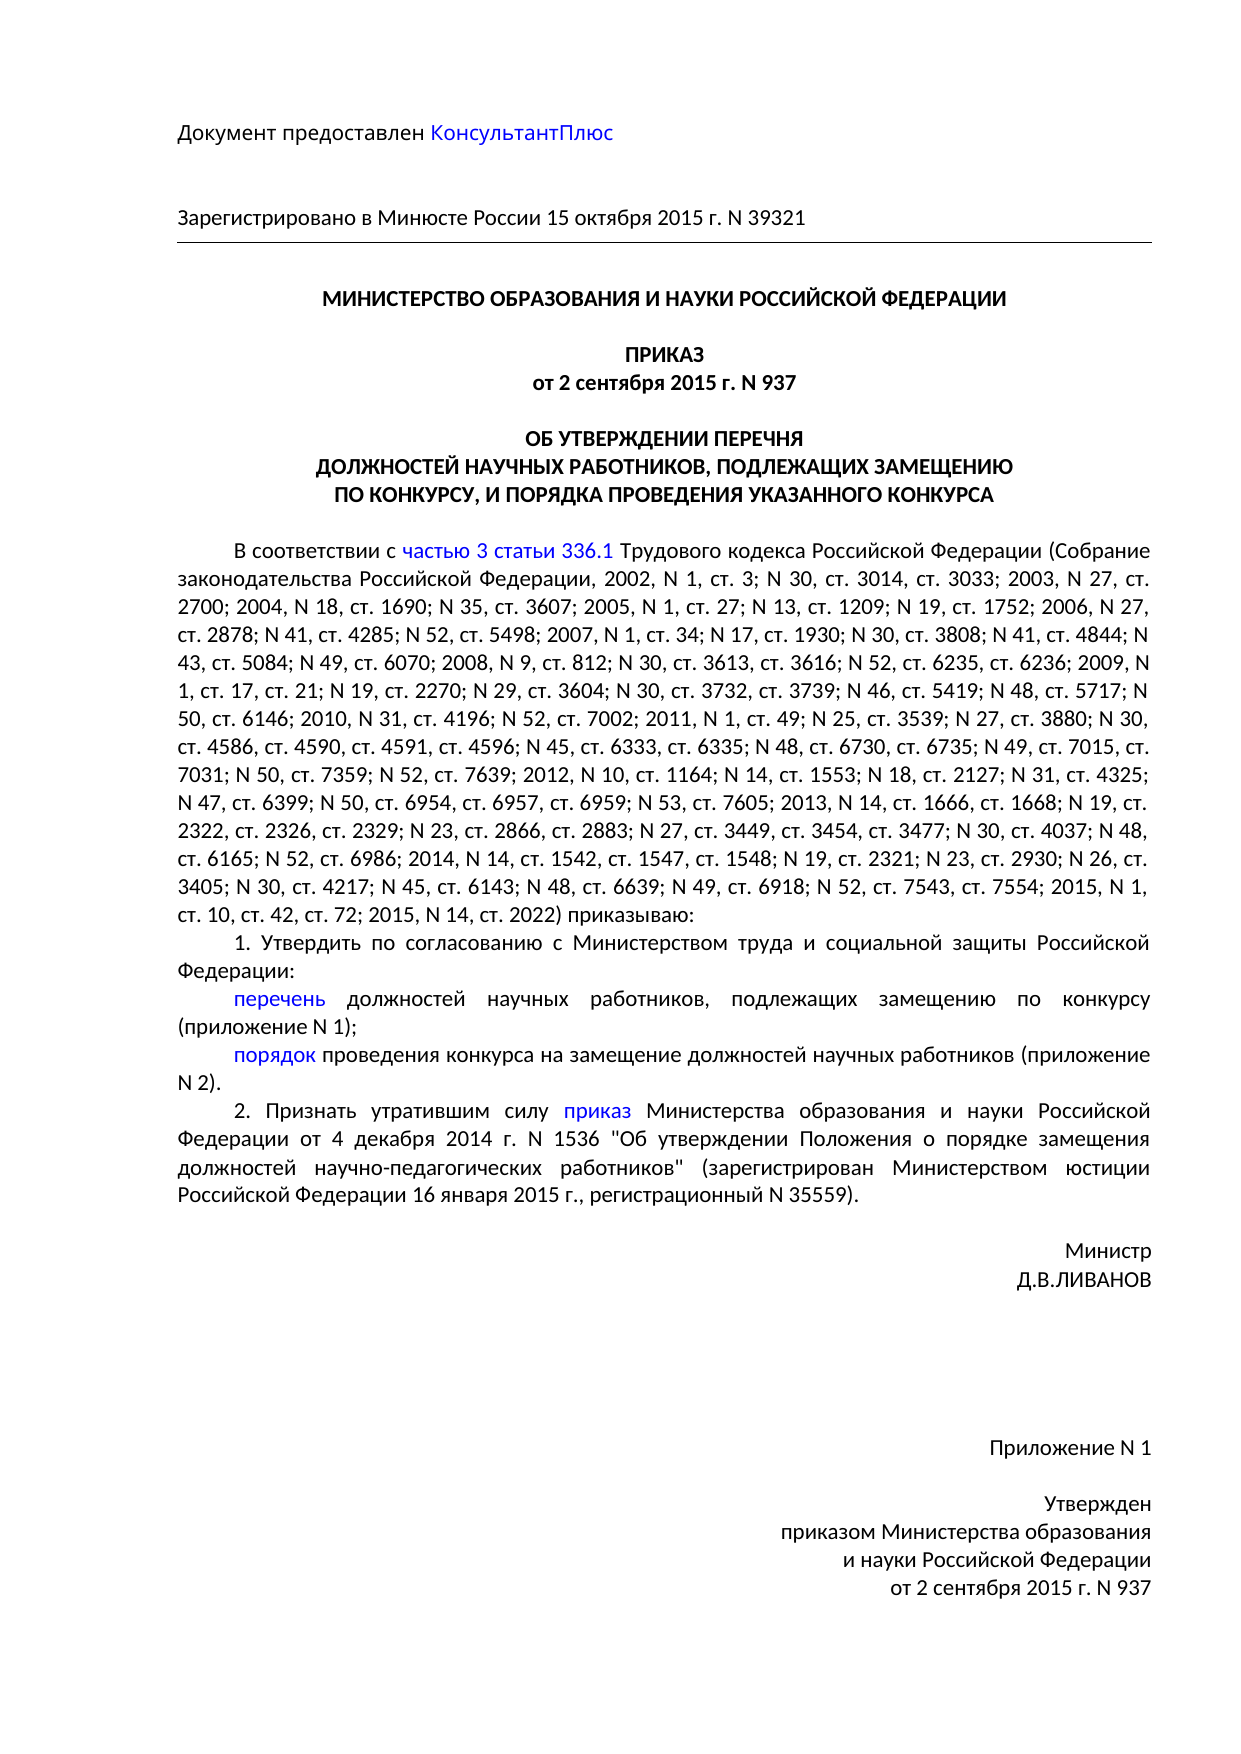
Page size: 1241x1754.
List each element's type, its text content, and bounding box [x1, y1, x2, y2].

title ОБ УТВЕРЖДЕНИИ ПЕРЕЧНЯ [177, 424, 1152, 452]
text приказом Министерства образования [177, 1517, 1152, 1545]
text Приложение N 1 [177, 1433, 1152, 1461]
text порядок проведения конкурса на замещение должностей научных работников (приложение N 2). [177, 1041, 1152, 1097]
title Документ предоставлен КонсультантПлюс [177, 118, 1152, 175]
text 1. Утвердить по согласованию с Министерством труда и социальной защиты Российской Федерации: [177, 928, 1152, 984]
title ПО КОНКУРСУ, И ПОРЯДКА ПРОВЕДЕНИЯ УКАЗАННОГО КОНКУРСА [177, 480, 1152, 508]
text Д.В.ЛИВАНОВ [177, 1265, 1152, 1293]
text и науки Российской Федерации [177, 1545, 1152, 1573]
text В соответствии с частью 3 статьи 336.1 Трудового кодекса Российской Федерации (Собрание законодательства Российской Федерации, 2002, N 1, ст. 3; N 30, ст. 3014, ст. 3033; 2003, N 27, ст. 2700; 2004, N 18, ст. 1690; N 35, ст. 3607; 2005, N 1, ст. 27; N 13, ст. 1209; N 19, ст. 1752; 2006, N 27, ст. 2878; N 41, ст. 4285; N 52, ст. 5498; 2007, N 1, ст. 34; N 17, ст. 1930; N 30, ст. 3808; N 41, ст. 4844; N 43, ст. 5084; N 49, ст. 6070; 2008, N 9, ст. 812; N 30, ст. 3613, ст. 3616; N 52, ст. 6235, ст. 6236; 2009, N 1, ст. 17, ст. 21; N 19, ст. 2270; N 29, ст. 3604; N 30, ст. 3732, ст. 3739; N 46, ст. 5419; N 48, ст. 5717; N 50, ст. 6146; 2010, N 31, ст. 4196; N 52, ст. 7002; 2011, N 1, ст. 49; N 25, ст. 3539; N 27, ст. 3880; N 30, ст. 4586, ст. 4590, ст. 4591, ст. 4596; N 45, ст. 6333, ст. 6335; N 48, ст. 6730, ст. 6735; N 49, ст. 7015, ст. 7031; N 50, ст. 7359; N 52, ст. 7639; 2012, N 10, ст. 1164; N 14, ст. 1553; N 18, ст. 2127; N 31, ст. 4325; N 47, ст. 6399; N 50, ст. 6954, ст. 6957, ст. 6959; N 53, ст. 7605; 2013, N 14, ст. 1666, ст. 1668; N 19, ст. 2322, ст. 2326, ст. 2329; N 23, ст. 2866, ст. 2883; N 27, ст. 3449, ст. 3454, ст. 3477; N 30, ст. 4037; N 48, ст. 6165; N 52, ст. 6986; 2014, N 14, ст. 1542, ст. 1547, ст. 1548; N 19, ст. 2321; N 23, ст. 2930; N 26, ст. 3405; N 30, ст. 4217; N 45, ст. 6143; N 48, ст. 6639; N 49, ст. 6918; N 52, ст. 7543, ст. 7554; 2015, N 1, ст. 10, ст. 42, ст. 72; 2015, N 14, ст. 2022) приказываю: [177, 536, 1152, 928]
text Утвержден [177, 1489, 1152, 1517]
title МИНИСТЕРСТВО ОБРАЗОВАНИЯ И НАУКИ РОССИЙСКОЙ ФЕДЕРАЦИИ [177, 284, 1152, 312]
title от 2 сентября 2015 г. N 937 [177, 368, 1152, 396]
text Министр [177, 1237, 1152, 1265]
text перечень должностей научных работников, подлежащих замещению по конкурсу (приложение N 1); [177, 984, 1152, 1041]
text от 2 сентября 2015 г. N 937 [177, 1573, 1152, 1601]
text 2. Признать утратившим силу приказ Министерства образования и науки Российской Федерации от 4 декабря 2014 г. N 1536 "Об утверждении Положения о порядке замещения должностей научно-педагогических работников" (зарегистрирован Министерством юстиции Российской Федерации 16 января 2015 г., регистрационный N 35559). [177, 1097, 1152, 1209]
title ДОЛЖНОСТЕЙ НАУЧНЫХ РАБОТНИКОВ, ПОДЛЕЖАЩИХ ЗАМЕЩЕНИЮ [177, 452, 1152, 480]
title ПРИКАЗ [177, 340, 1152, 368]
text Зарегистрировано в Минюсте России 15 октября 2015 г. N 39321 [177, 203, 1152, 231]
